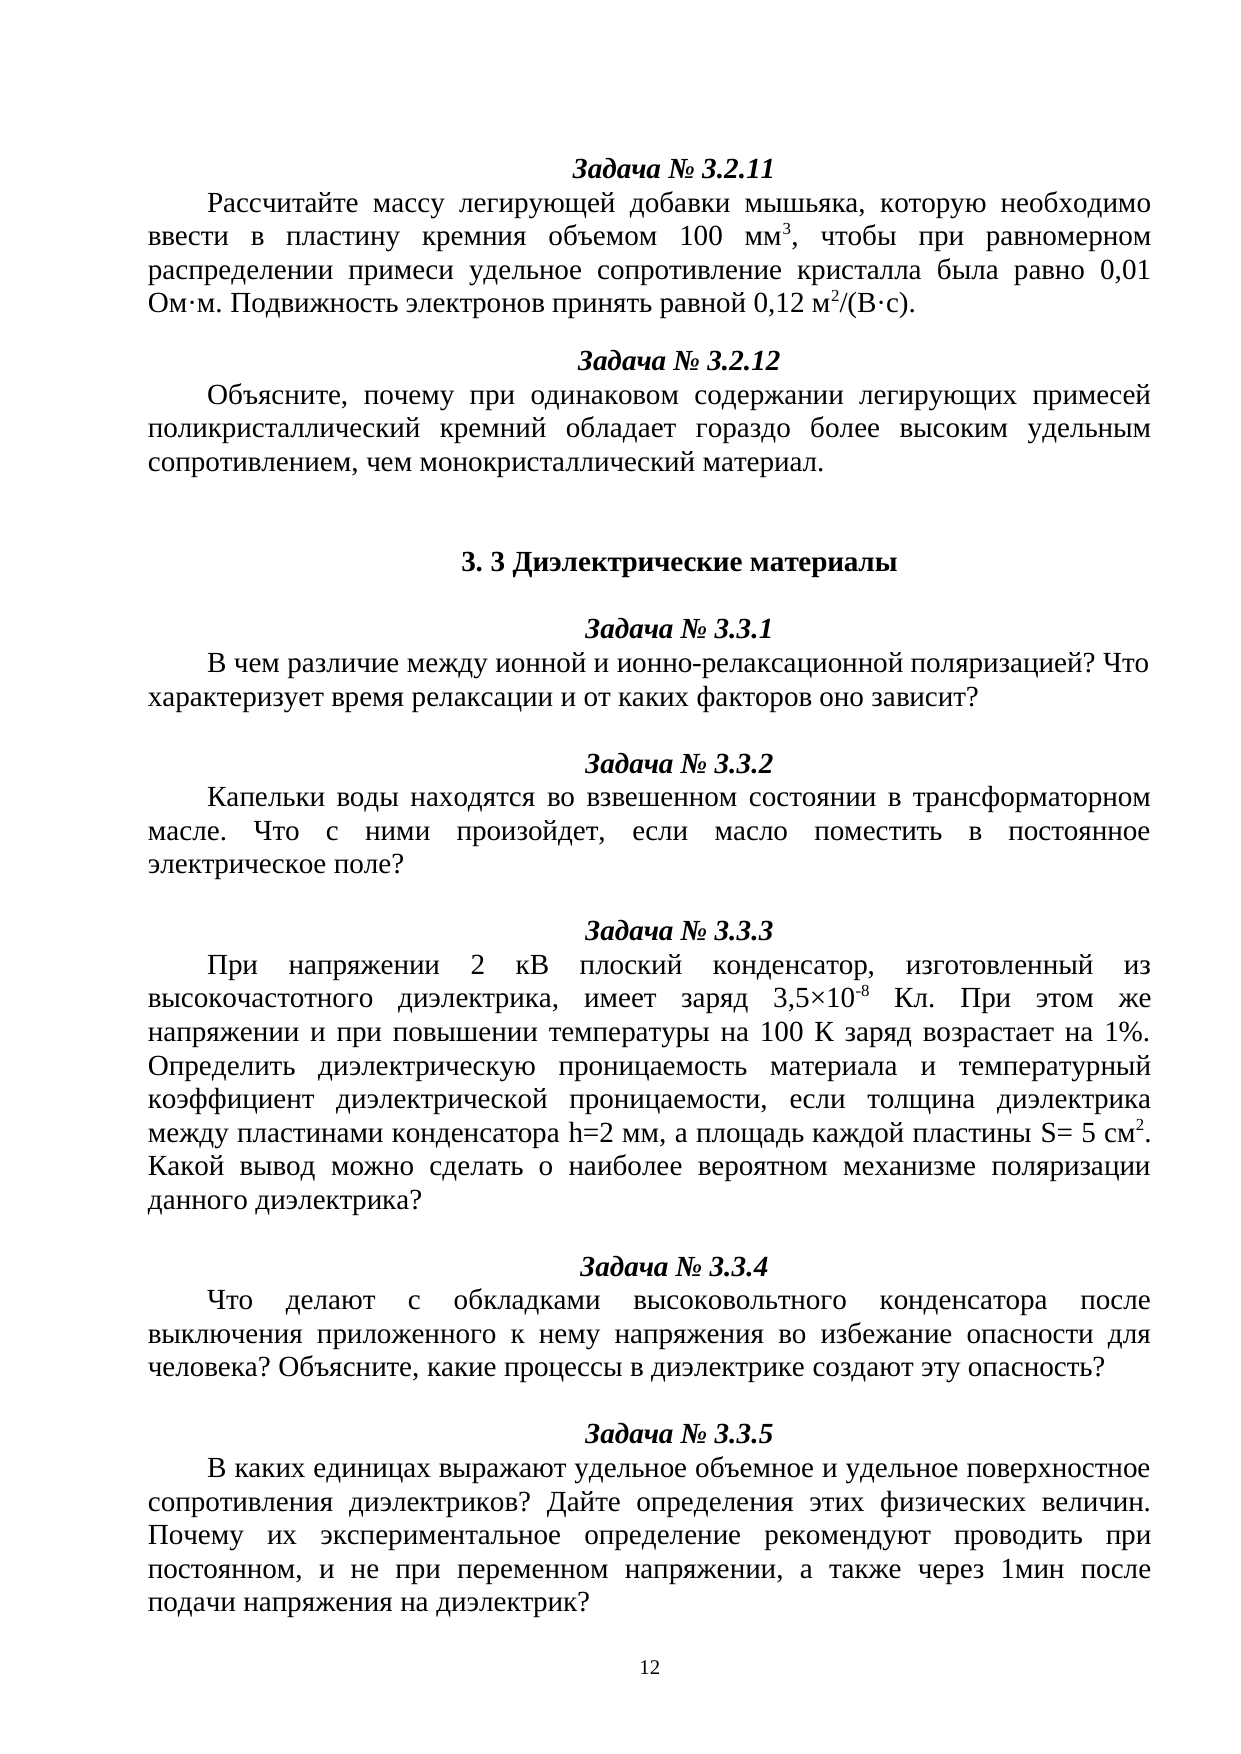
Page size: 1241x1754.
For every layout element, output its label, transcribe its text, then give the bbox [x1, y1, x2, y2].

text 3. 3 Диэлектрические материалы [148, 545, 1152, 578]
text Задача № 3.2.12 [148, 343, 1152, 377]
text Рассчитайте массу легирующей добавки мышьяка, которую необходимо ввести в пластину кремния объемом 100 мм3, чтобы при равномерном распределении примеси удельное сопротивление кристалла была равно 0,01 Ом·м. Подвижность электронов принять равной 0,12 м2/(В·с). [148, 185, 1152, 319]
text Задача № 3.3.3 [148, 914, 1152, 947]
text Задача № 3.2.11 [148, 152, 1152, 185]
text Задача № 3.3.4 [148, 1249, 1152, 1283]
text Задача № 3.3.1 [148, 612, 1152, 645]
text При напряжении 2 кВ плоский конденсатор, изготовленный из высокочастотного диэлектрика, имеет заряд 3,5×10-8 Кл. При этом же напряжении и при повышении температуры на 100 К заряд возрастает на 1%. Определить диэлектрическую проницаемость материала и температурный коэффициент диэлектрической проницаемости, если толщина диэлектрика между пластинами конденсатора h=2 мм, а площадь каждой пластины S= 5 см2. Какой вывод можно сделать о наиболее вероятном механизме поляризации данного диэлектрика? [148, 947, 1152, 1216]
text Объясните, почему при одинаковом содержании легирующих примесей поликристаллический кремний обладает гораздо более высоким удельным сопротивлением, чем монокристаллический материал. [148, 377, 1152, 478]
text Задача № 3.3.5 [148, 1417, 1152, 1450]
text Задача № 3.3.2 [148, 746, 1152, 779]
text Что делают с обкладками высоковольтного конденсатора после выключения приложенного к нему напряжения во избежание опасности для человека? Объясните, какие процессы в диэлектрике создают эту опасность? [148, 1283, 1152, 1383]
text Капельки воды находятся во взвешенном состоянии в трансформаторном масле. Что с ними произойдет, если масло поместить в постоянное электрическое поле? [148, 779, 1152, 880]
text В каких единицах выражают удельное объемное и удельное поверхностное сопротивления диэлектриков? Дайте определения этих физических величин. Почему их экспериментальное определение рекомендуют проводить при постоянном, и не при переменном напряжении, а также через 1мин после подачи напряжения на диэлектрик? [148, 1450, 1152, 1618]
text В чем различие между ионной и ионно-релаксационной поляризацией? Что характеризует время релаксации и от каких факторов оно зависит? [148, 645, 1152, 712]
